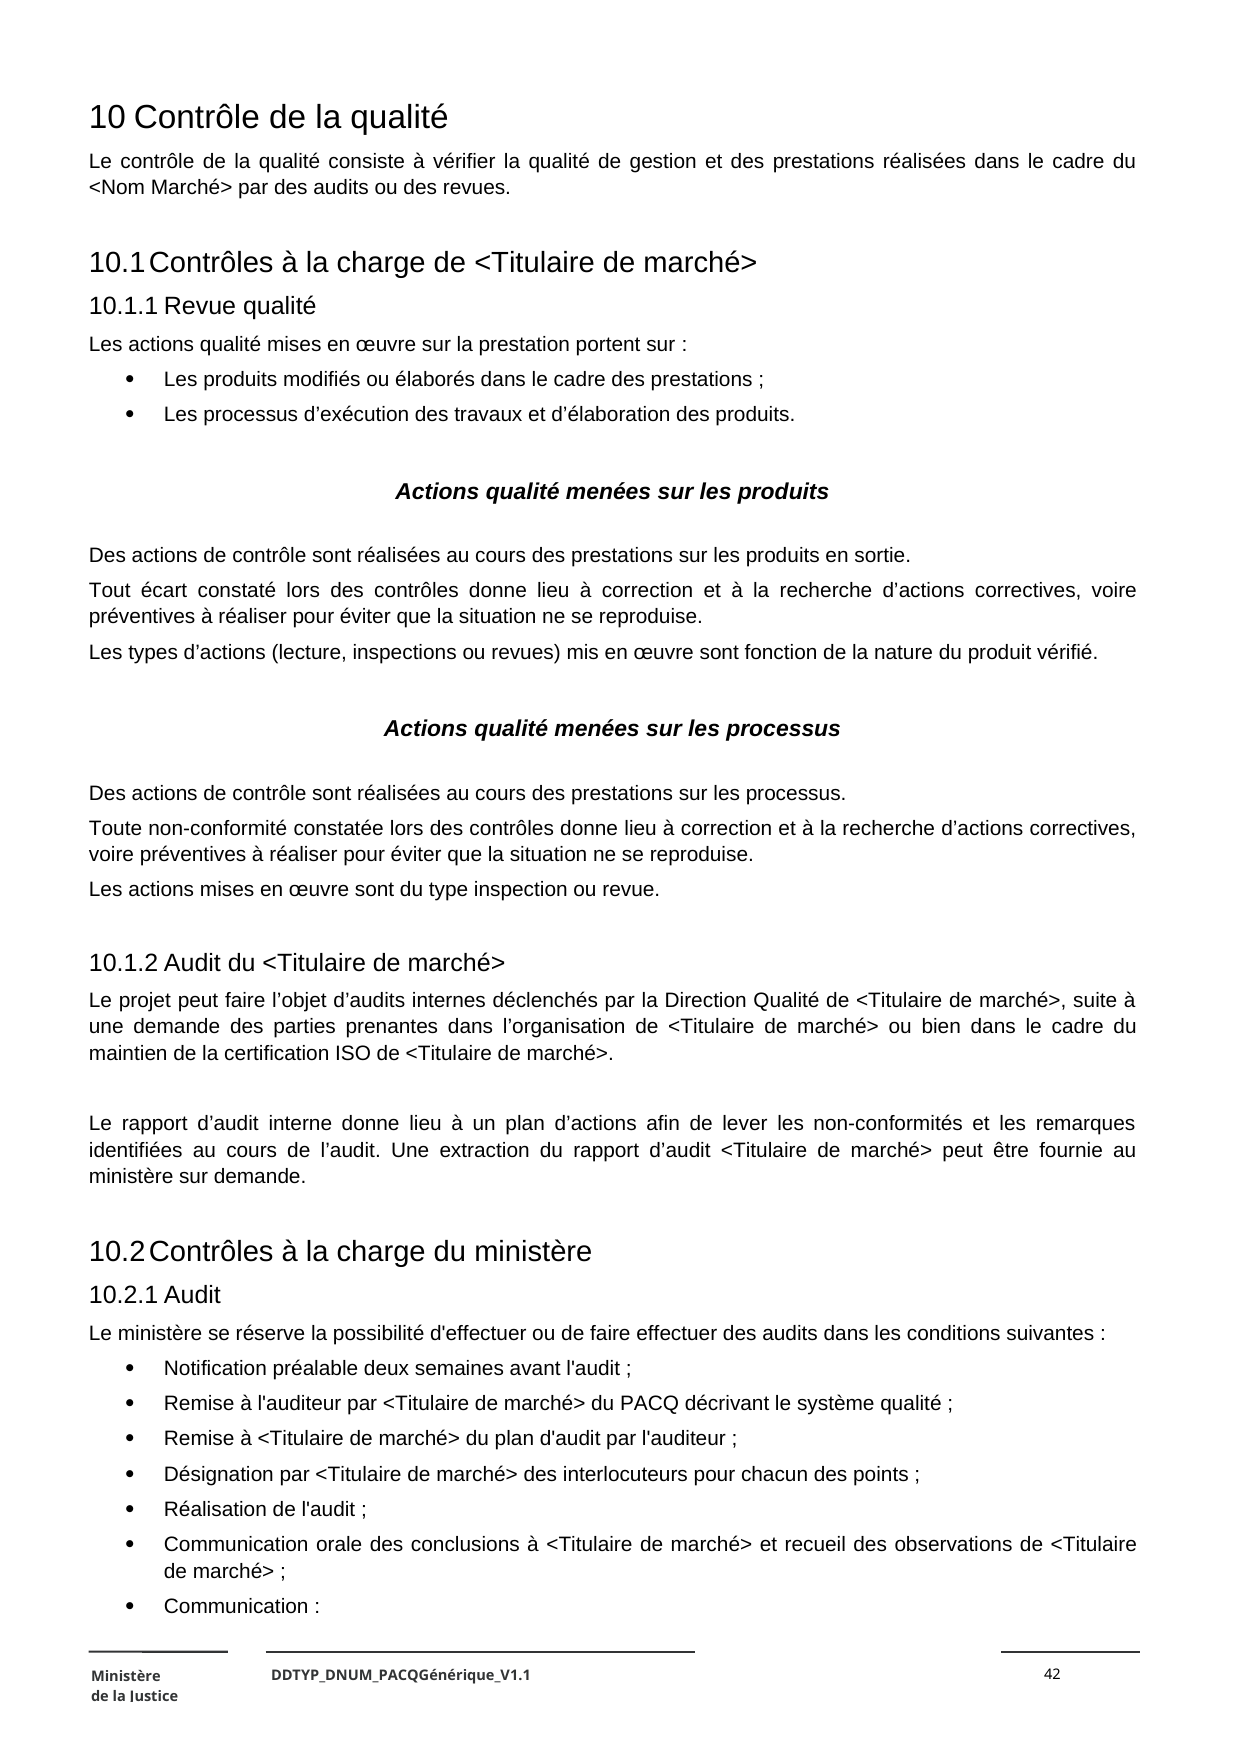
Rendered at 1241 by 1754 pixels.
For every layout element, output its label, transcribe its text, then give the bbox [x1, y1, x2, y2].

text Contrôles à la charge du ministère [89, 1234, 1138, 1268]
text Actions qualité menées sur les produits [89, 474, 1138, 505]
text Audit [89, 1280, 1138, 1309]
text Remise à <Titulaire de marché> du plan d'audit par l'auditeur ; [126, 1426, 1138, 1450]
text Audit du <Titulaire de marché> [89, 947, 1138, 976]
text Des actions de contrôle sont réalisées au cours des prestations sur les processus. [89, 780, 1138, 804]
text Communication : [126, 1594, 1138, 1618]
text Désignation par <Titulaire de marché> des interlocuteurs pour chacun des points ; [126, 1461, 1138, 1486]
text Les actions qualité mises en œuvre sur la prestation portent sur : [89, 331, 1138, 355]
text Notification préalable deux semaines avant l'audit ; [126, 1356, 1138, 1379]
text Contrôle de la qualité [89, 97, 1138, 136]
text Le rapport d’audit interne donne lieu à un plan d’actions afin de lever les non-conformités et les remarques identifiées au cours de l’audit. Une extraction du rapport d’audit <Titulaire de marché> peut être fournie au ministère sur demande. [89, 1111, 1138, 1188]
text Des actions de contrôle sont réalisées au cours des prestations sur les produits en sortie. [89, 543, 1138, 567]
text Toute non-conformité constatée lors des contrôles donne lieu à correction et à la recherche d’actions correctives, voire préventives à réaliser pour éviter que la situation ne se reproduise. [89, 816, 1138, 866]
text Les actions mises en œuvre sont du type inspection ou revue. [89, 877, 1138, 901]
text Contrôles à la charge de <Titulaire de marché> [89, 245, 1138, 279]
text Réalisation de l'audit ; [126, 1497, 1138, 1521]
text Remise à l'auditeur par <Titulaire de marché> du PACQ décrivant le système qualité ; [126, 1391, 1138, 1415]
text Le contrôle de la qualité consiste à vérifier la qualité de gestion et des prestations réalisées dans le cadre du <Nom Marché> par des audits ou des revues. [89, 148, 1138, 199]
text Communication orale des conclusions à <Titulaire de marché> et recueil des observations de <Titulaire de marché> ; [126, 1532, 1138, 1582]
text Tout écart constaté lors des contrôles donne lieu à correction et à la recherche d’actions correctives, voire préventives à réaliser pour éviter que la situation ne se reproduise. [89, 578, 1138, 628]
text Actions qualité menées sur les processus [89, 712, 1138, 743]
text Les processus d’exécution des travaux et d’élaboration des produits. [126, 402, 1138, 426]
text Le ministère se réserve la possibilité d'effectuer ou de faire effectuer des audits dans les conditions suivantes : [89, 1320, 1138, 1344]
text Le projet peut faire l’objet d’audits internes déclenchés par la Direction Qualité de <Titulaire de marché>, suite à une demande des parties prenantes dans l’organisation de <Titulaire de marché> ou bien dans le cadre du maintien de la certification ISO de <Titulaire de marché>. [89, 988, 1138, 1064]
text Revue qualité [89, 291, 1138, 320]
text Les produits modifiés ou élaborés dans le cadre des prestations ; [126, 367, 1138, 391]
text Les types d’actions (lecture, inspections ou revues) mis en œuvre sont fonction de la nature du produit vérifié. [89, 639, 1138, 663]
